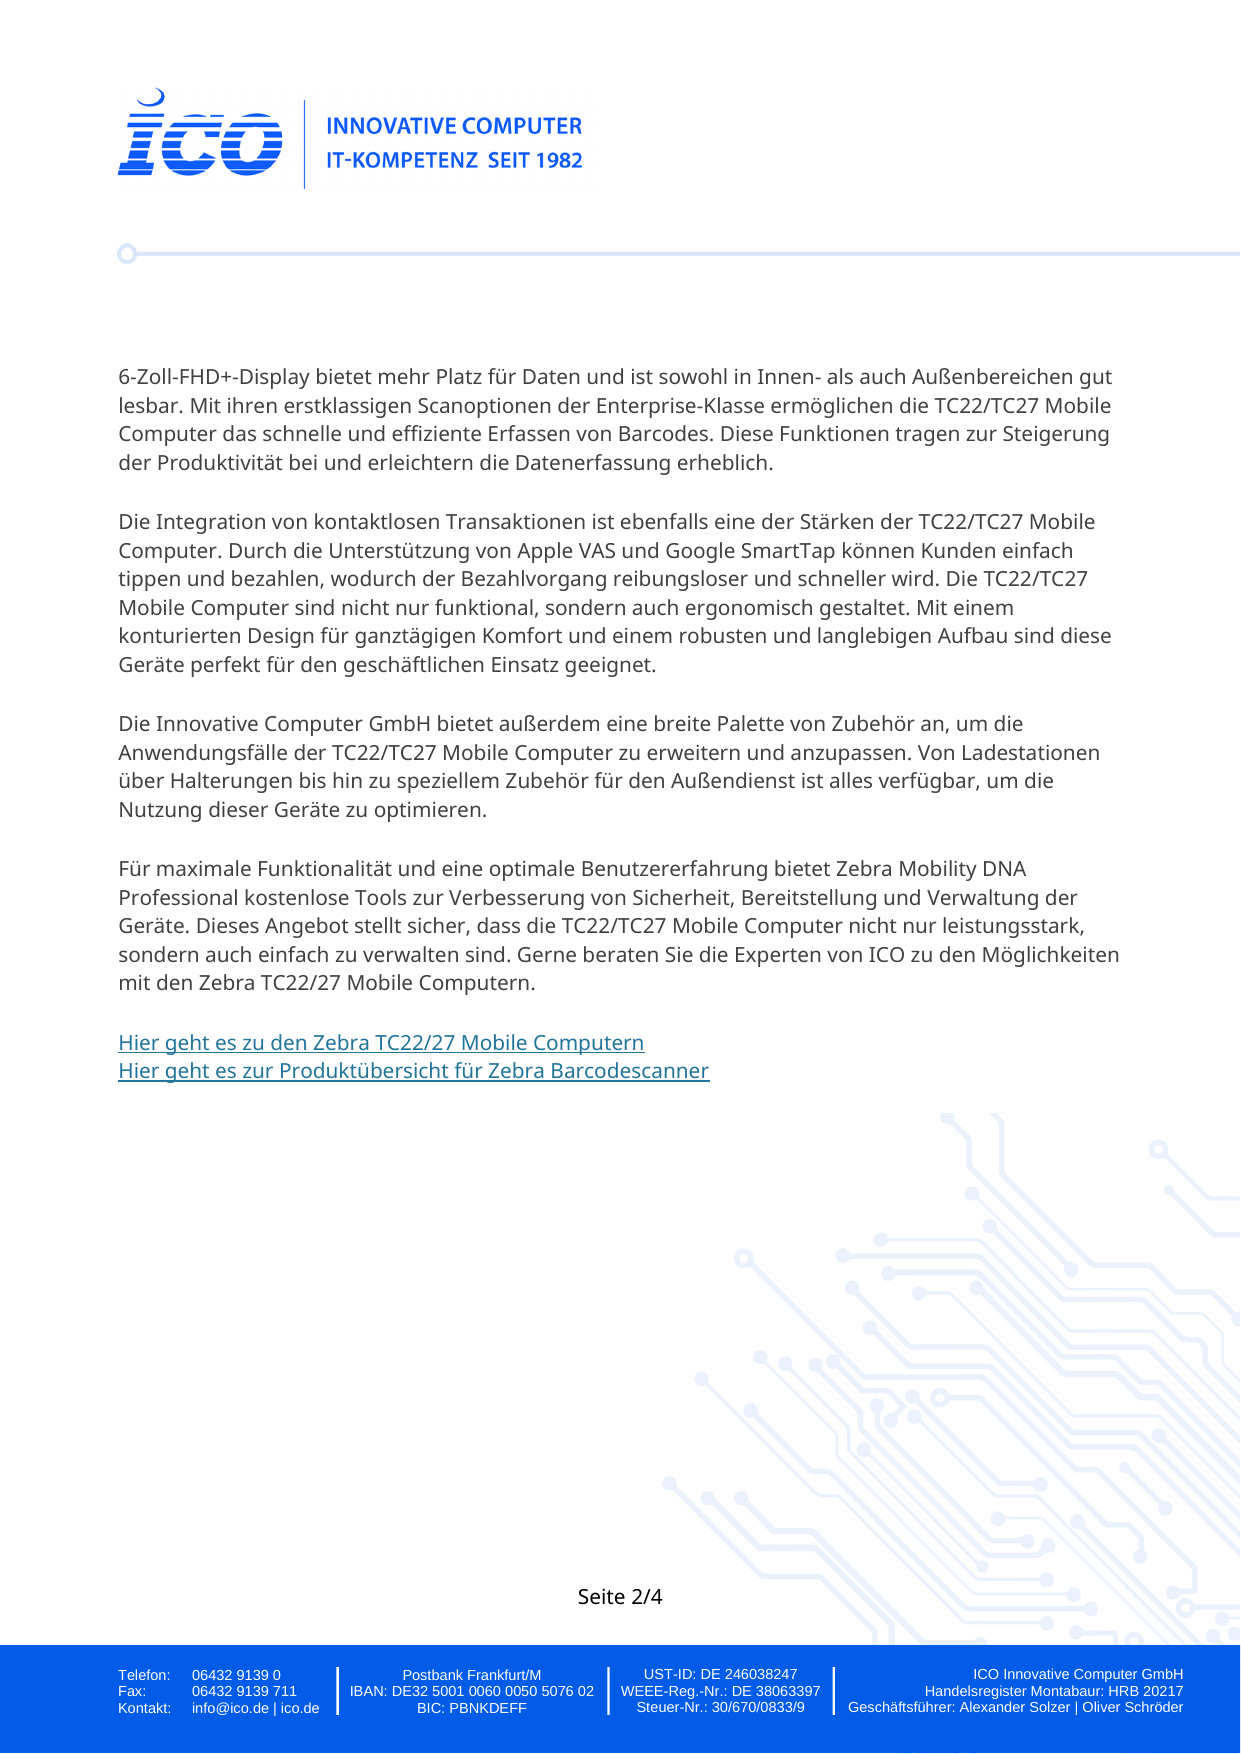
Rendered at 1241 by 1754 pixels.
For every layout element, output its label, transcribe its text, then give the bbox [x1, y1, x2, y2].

text Für maximale Funktionalität und eine optimale Benutzererfahrung bietet Zebra Mobility DNA Professional kostenlose Tools zur Verbesserung von Sicherheit, Bereitstellung und Verwaltung der Geräte. Dieses Angebot stellt sicher, dass die TC22/TC27 Mobile Computer nicht nur leistungsstark, sondern auch einfach zu verwalten sind. Gerne beraten Sie die Experten von ICO zu den Möglichkeiten mit den Zebra TC22/27 Mobile Computern. [118, 854, 1122, 997]
picture [0, 1028, 1241, 1754]
text Die Integration von kontaktlosen Transaktionen ist ebenfalls eine der Stärken der TC22/TC27 Mobile Computer. Durch die Unterstützung von Apple VAS und Google SmartTap können Kunden einfach tippen und bezahlen, wodurch der Bezahlvorgang reibungsloser und schneller wird. Die TC22/TC27 Mobile Computer sind nicht nur funktional, sondern auch ergonomisch gestaltet. Mit einem konturierten Design für ganztägigen Komfort und einem robusten und langlebigen Aufbau sind diese Geräte perfekt für den geschäftlichen Einsatz geeignet. [118, 507, 1122, 678]
text Hier geht es zu den Zebra TC22/27 Mobile Computern Hier geht es zur Produktübersicht für Zebra Barcodescanner [118, 1028, 1122, 1085]
picture [111, 243, 1241, 264]
picture [117, 87, 601, 190]
text Die Innovative Computer GmbH bietet außerdem eine breite Palette von Zubehör an, um die Anwendungsfälle der TC22/TC27 Mobile Computer zu erweitern und anzupassen. Von Ladestationen über Halterungen bis hin zu speziellem Zubehör für den Außendienst ist alles verfügbar, um die Nutzung dieser Geräte zu optimieren. [118, 709, 1122, 823]
